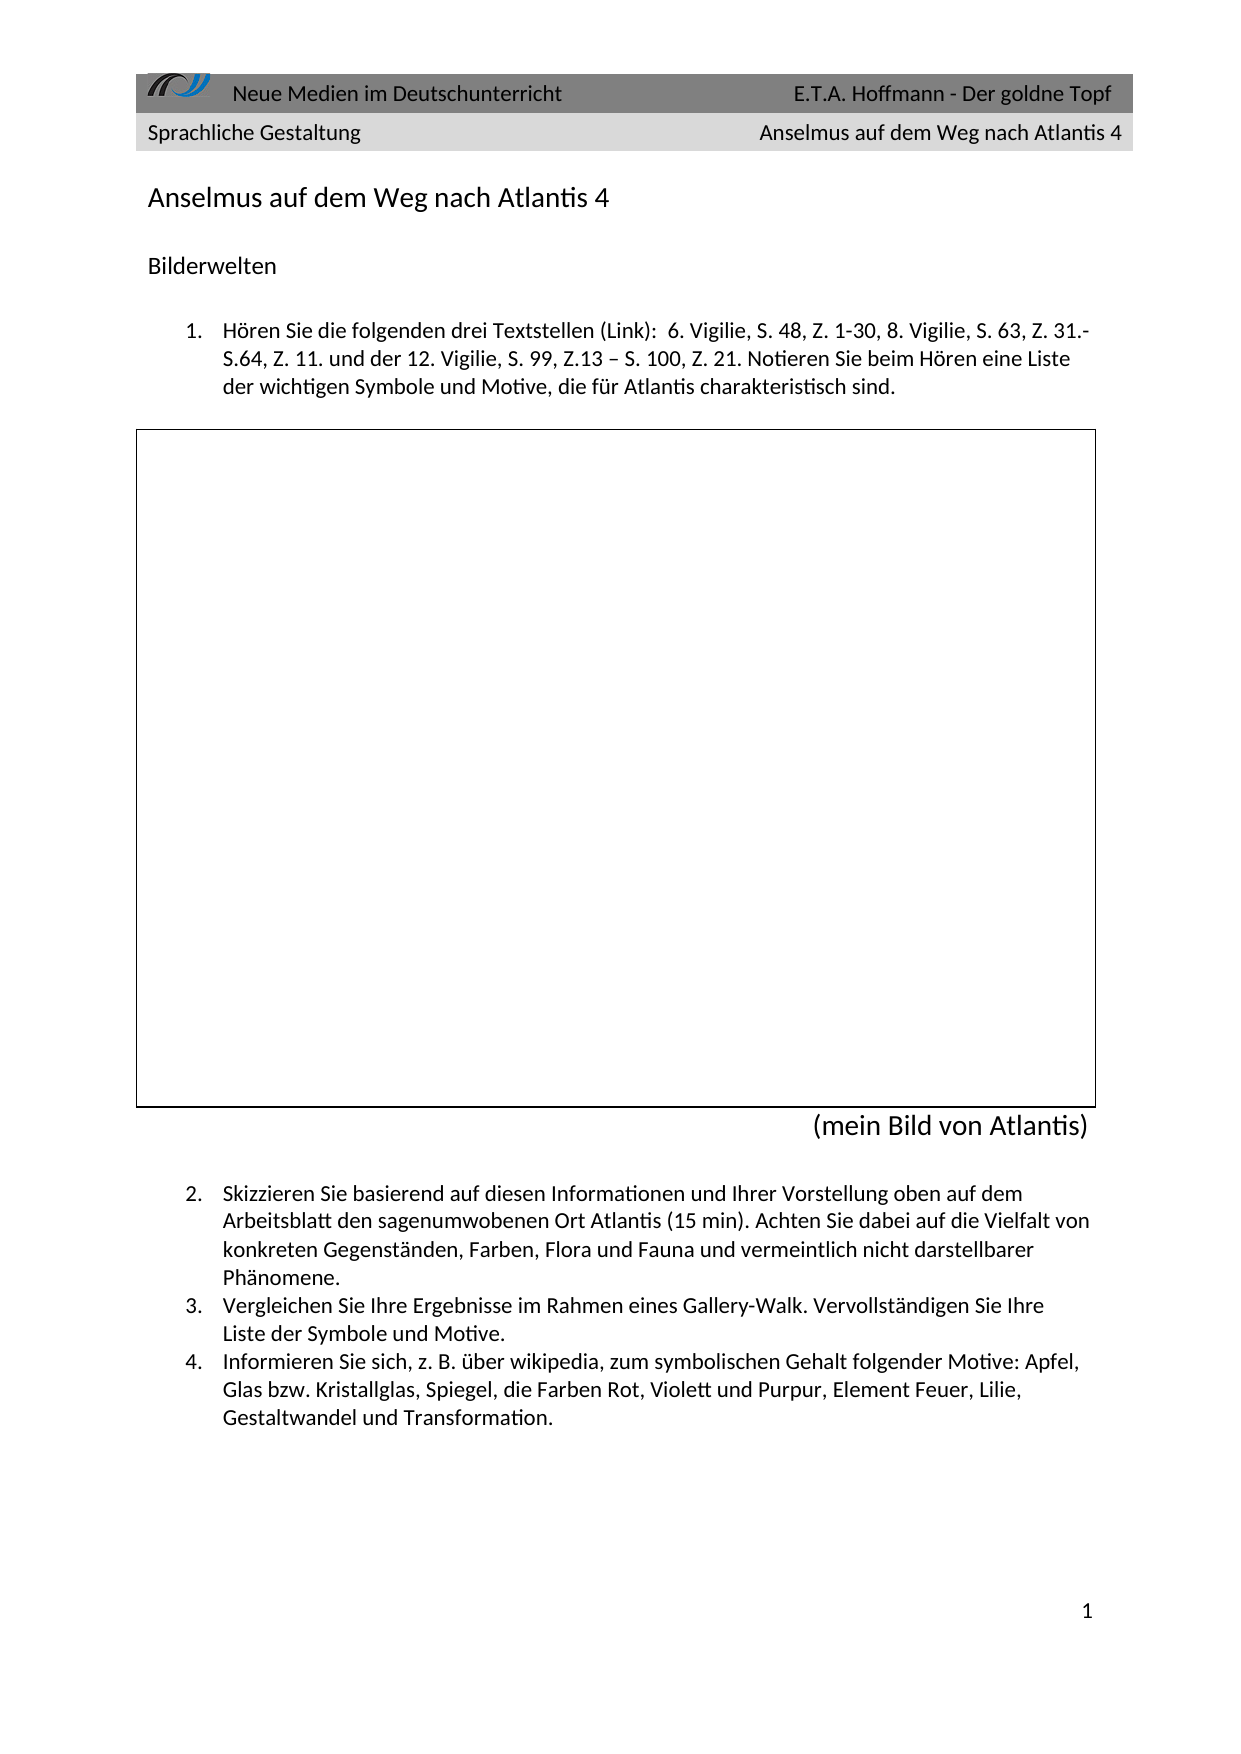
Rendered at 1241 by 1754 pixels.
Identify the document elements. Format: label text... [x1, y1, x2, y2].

list Skizzieren Sie basierend auf diesen Informationen und Ihrer Vorstellung oben auf dem Arbeitsblatt den sagenumwobenen Ort Atlantis (15 min). Achten Sie dabei auf die Vielfalt von konkreten Gegenständen, Farben, Flora und Fauna und vermeintlich nicht darstellbarer Phänomene. [185, 1179, 1092, 1291]
list Informieren Sie sich, z. B. über wikipedia, zum symbolischen Gehalt folgender Motive: Apfel, Glas bzw. Kristallglas, Spiegel, die Farben Rot, Violett und Purpur, Element Feuer, Lilie, Gestaltwandel und Transformation. [185, 1347, 1092, 1431]
picture [147, 73, 211, 97]
table_header [137, 430, 1095, 1106]
list Hören Sie die folgenden drei Textstellen (Link): 6. Vigilie, S. 48, Z. 1-30, 8. Vigilie, S. 63, Z. 31.- S.64, Z. 11. und der 12. Vigilie, S. 99, Z.13 – S. 100, Z. 21. Notieren Sie beim Hören eine Liste der wichtigen Symbole und Motive, die für Atlantis charakteristisch sind. [185, 316, 1092, 400]
text Anselmus auf dem Weg nach Atlantis 4 [148, 179, 1092, 214]
text (mein Bild von Atlantis) [148, 1108, 1092, 1143]
list Vergleichen Sie Ihre Ergebnisse im Rahmen eines Gallery-Walk. Vervollständigen Sie Ihre Liste der Symbole und Motive. [185, 1291, 1092, 1347]
text Bilderwelten [148, 250, 1092, 281]
